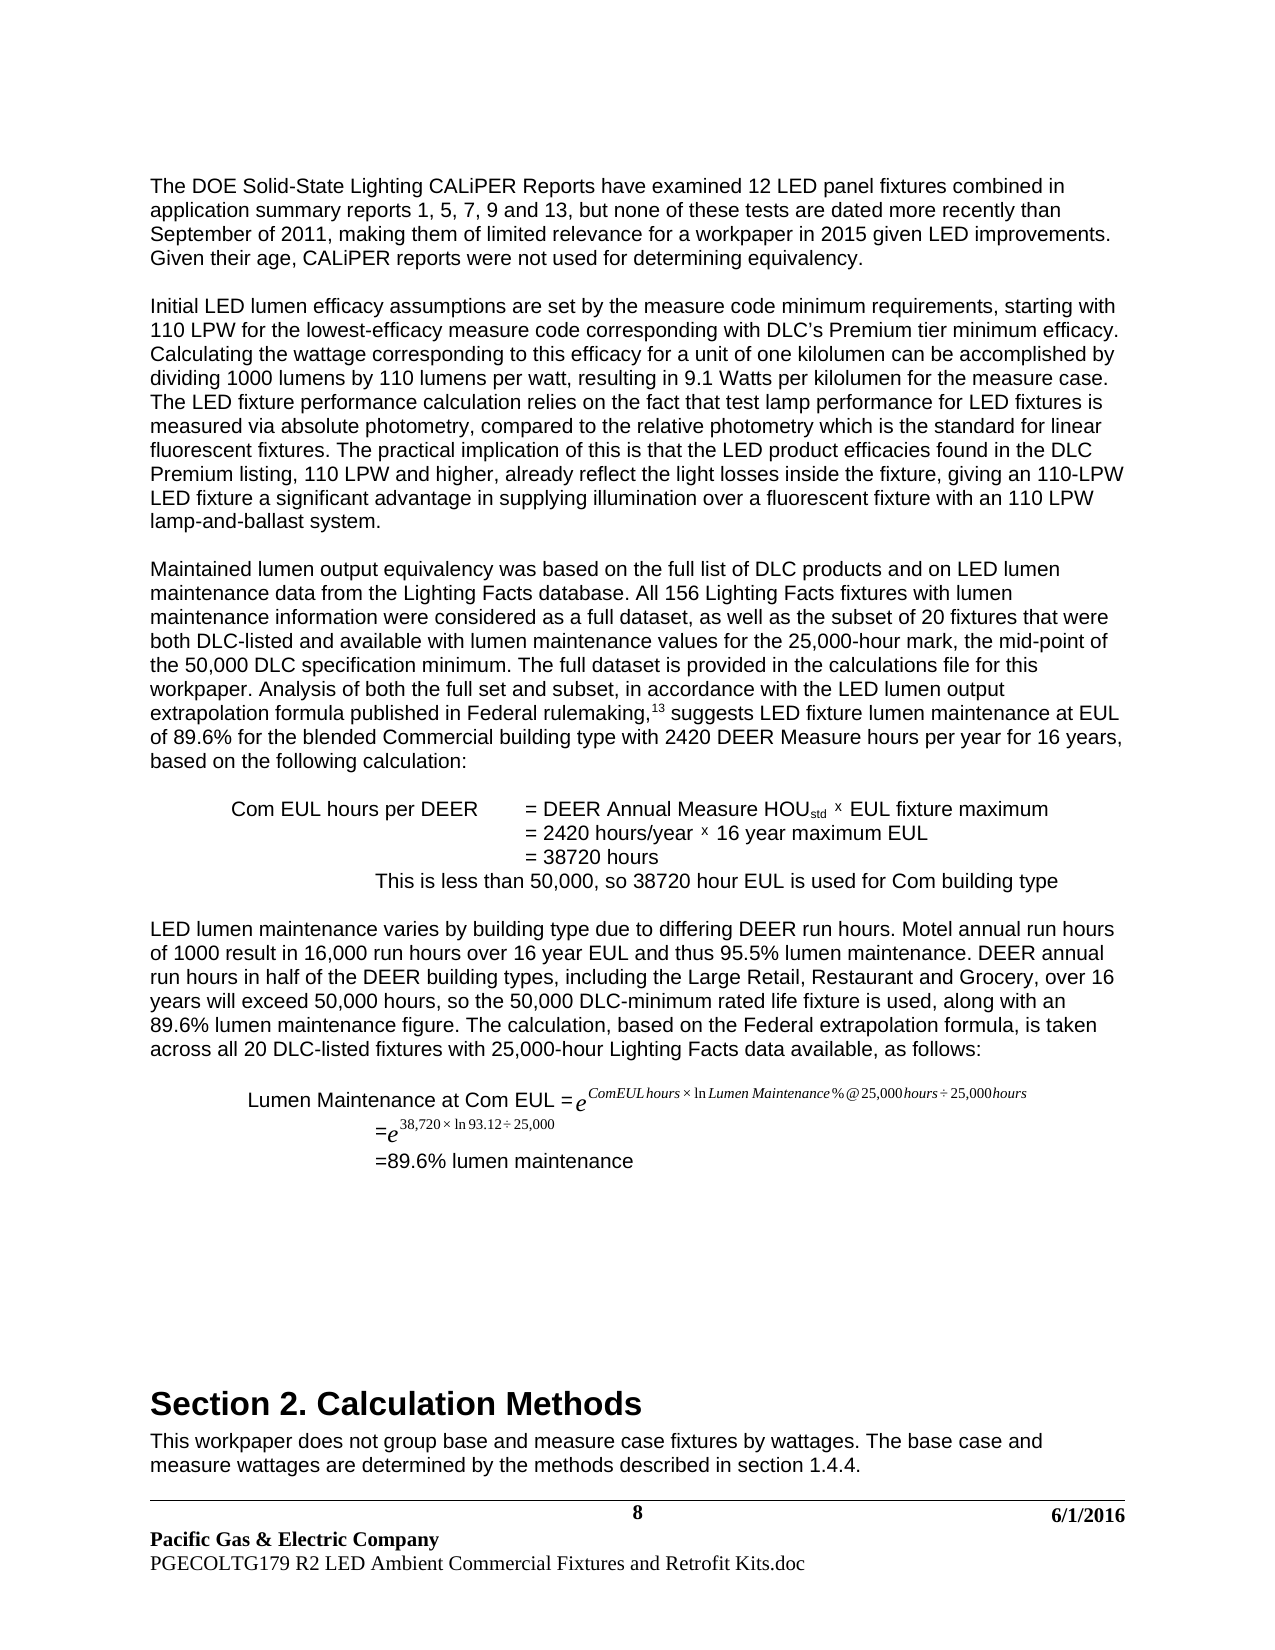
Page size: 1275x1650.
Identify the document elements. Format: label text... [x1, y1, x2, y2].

text Initial LED lumen efficacy assumptions are set by the measure code minimum requirements, starting with 110 LPW for the lowest-efficacy measure code corresponding with DLC’s Premium tier minimum efficacy. Calculating the wattage corresponding to this efficacy for a unit of one kilolumen can be accomplished by dividing 1000 lumens by 110 lumens per watt, resulting in 9.1 Watts per kilolumen for the measure case. The LED fixture performance calculation relies on the fact that test lamp performance for LED fixtures is measured via absolute photometry, compared to the relative photometry which is the standard for linear fluorescent fixtures. The practical implication of this is that the LED product efficacies found in the DLC Premium listing, 110 LPW and higher, already reflect the light losses inside the fixture, giving an 110-LPW LED fixture a significant advantage in supplying illumination over a fluorescent fixture with an 110 LPW lamp-and-ballast system. [150, 294, 1125, 533]
text The DOE Solid-State Lighting CALiPER Reports have examined 12 LED panel fixtures combined in application summary reports 1, 5, 7, 9 and 13, but none of these tests are dated more recently than September of 2011, making them of limited relevance for a workpaper in 2015 given LED improvements. Given their age, CALiPER reports were not used for determining equivalency. [150, 174, 1125, 270]
text = [375, 1116, 1125, 1147]
text Lumen Maintenance at Com EUL = [150, 1084, 1125, 1116]
text This workpaper does not group base and measure case fixtures by wattages. The base case and measure wattages are determined by the methods described in section 1.4.4. [150, 1429, 1125, 1477]
text = 38720 hours [150, 845, 1125, 869]
text This is less than 50,000, so 38720 hour EUL is used for Com building type [300, 869, 1125, 893]
subtitle Section 2. Calculation Methods [150, 1384, 1125, 1422]
text =89.6% lumen maintenance [375, 1147, 1125, 1174]
text Com EUL hours per DEER = DEER Annual Measure HOUstd ͯ EUL fixture maximum [150, 797, 1125, 821]
text Maintained lumen output equivalency was based on the full list of DLC products and on LED lumen maintenance data from the Lighting Facts database. All 156 Lighting Facts fixtures with lumen maintenance information were considered as a full dataset, as well as the subset of 20 fixtures that were both DLC-listed and available with lumen maintenance values for the 25,000-hour mark, the mid-point of the 50,000 DLC specification minimum. The full dataset is provided in the calculations file for this workpaper. Analysis of both the full set and subset, in accordance with the LED lumen output extrapolation formula published in Federal rulemaking, suggests LED fixture lumen maintenance at EUL of 89.6% for the blended Commercial building type with 2420 DEER Measure hours per year for 16 years, based on the following calculation: [150, 557, 1125, 773]
text LED lumen maintenance varies by building type due to differing DEER run hours. Motel annual run hours of 1000 result in 16,000 run hours over 16 year EUL and thus 95.5% lumen maintenance. DEER annual run hours in half of the DEER building types, including the Large Retail, Restaurant and Grocery, over 16 years will exceed 50,000 hours, so the 50,000 DLC-minimum rated life fixture is used, along with an 89.6% lumen maintenance figure. The calculation, based on the Federal extrapolation formula, is taken across all 20 DLC-listed fixtures with 25,000-hour Lighting Facts data available, as follows: [150, 917, 1125, 1060]
text = 2420 hours/year ͯ 16 year maximum EUL [150, 821, 1125, 845]
